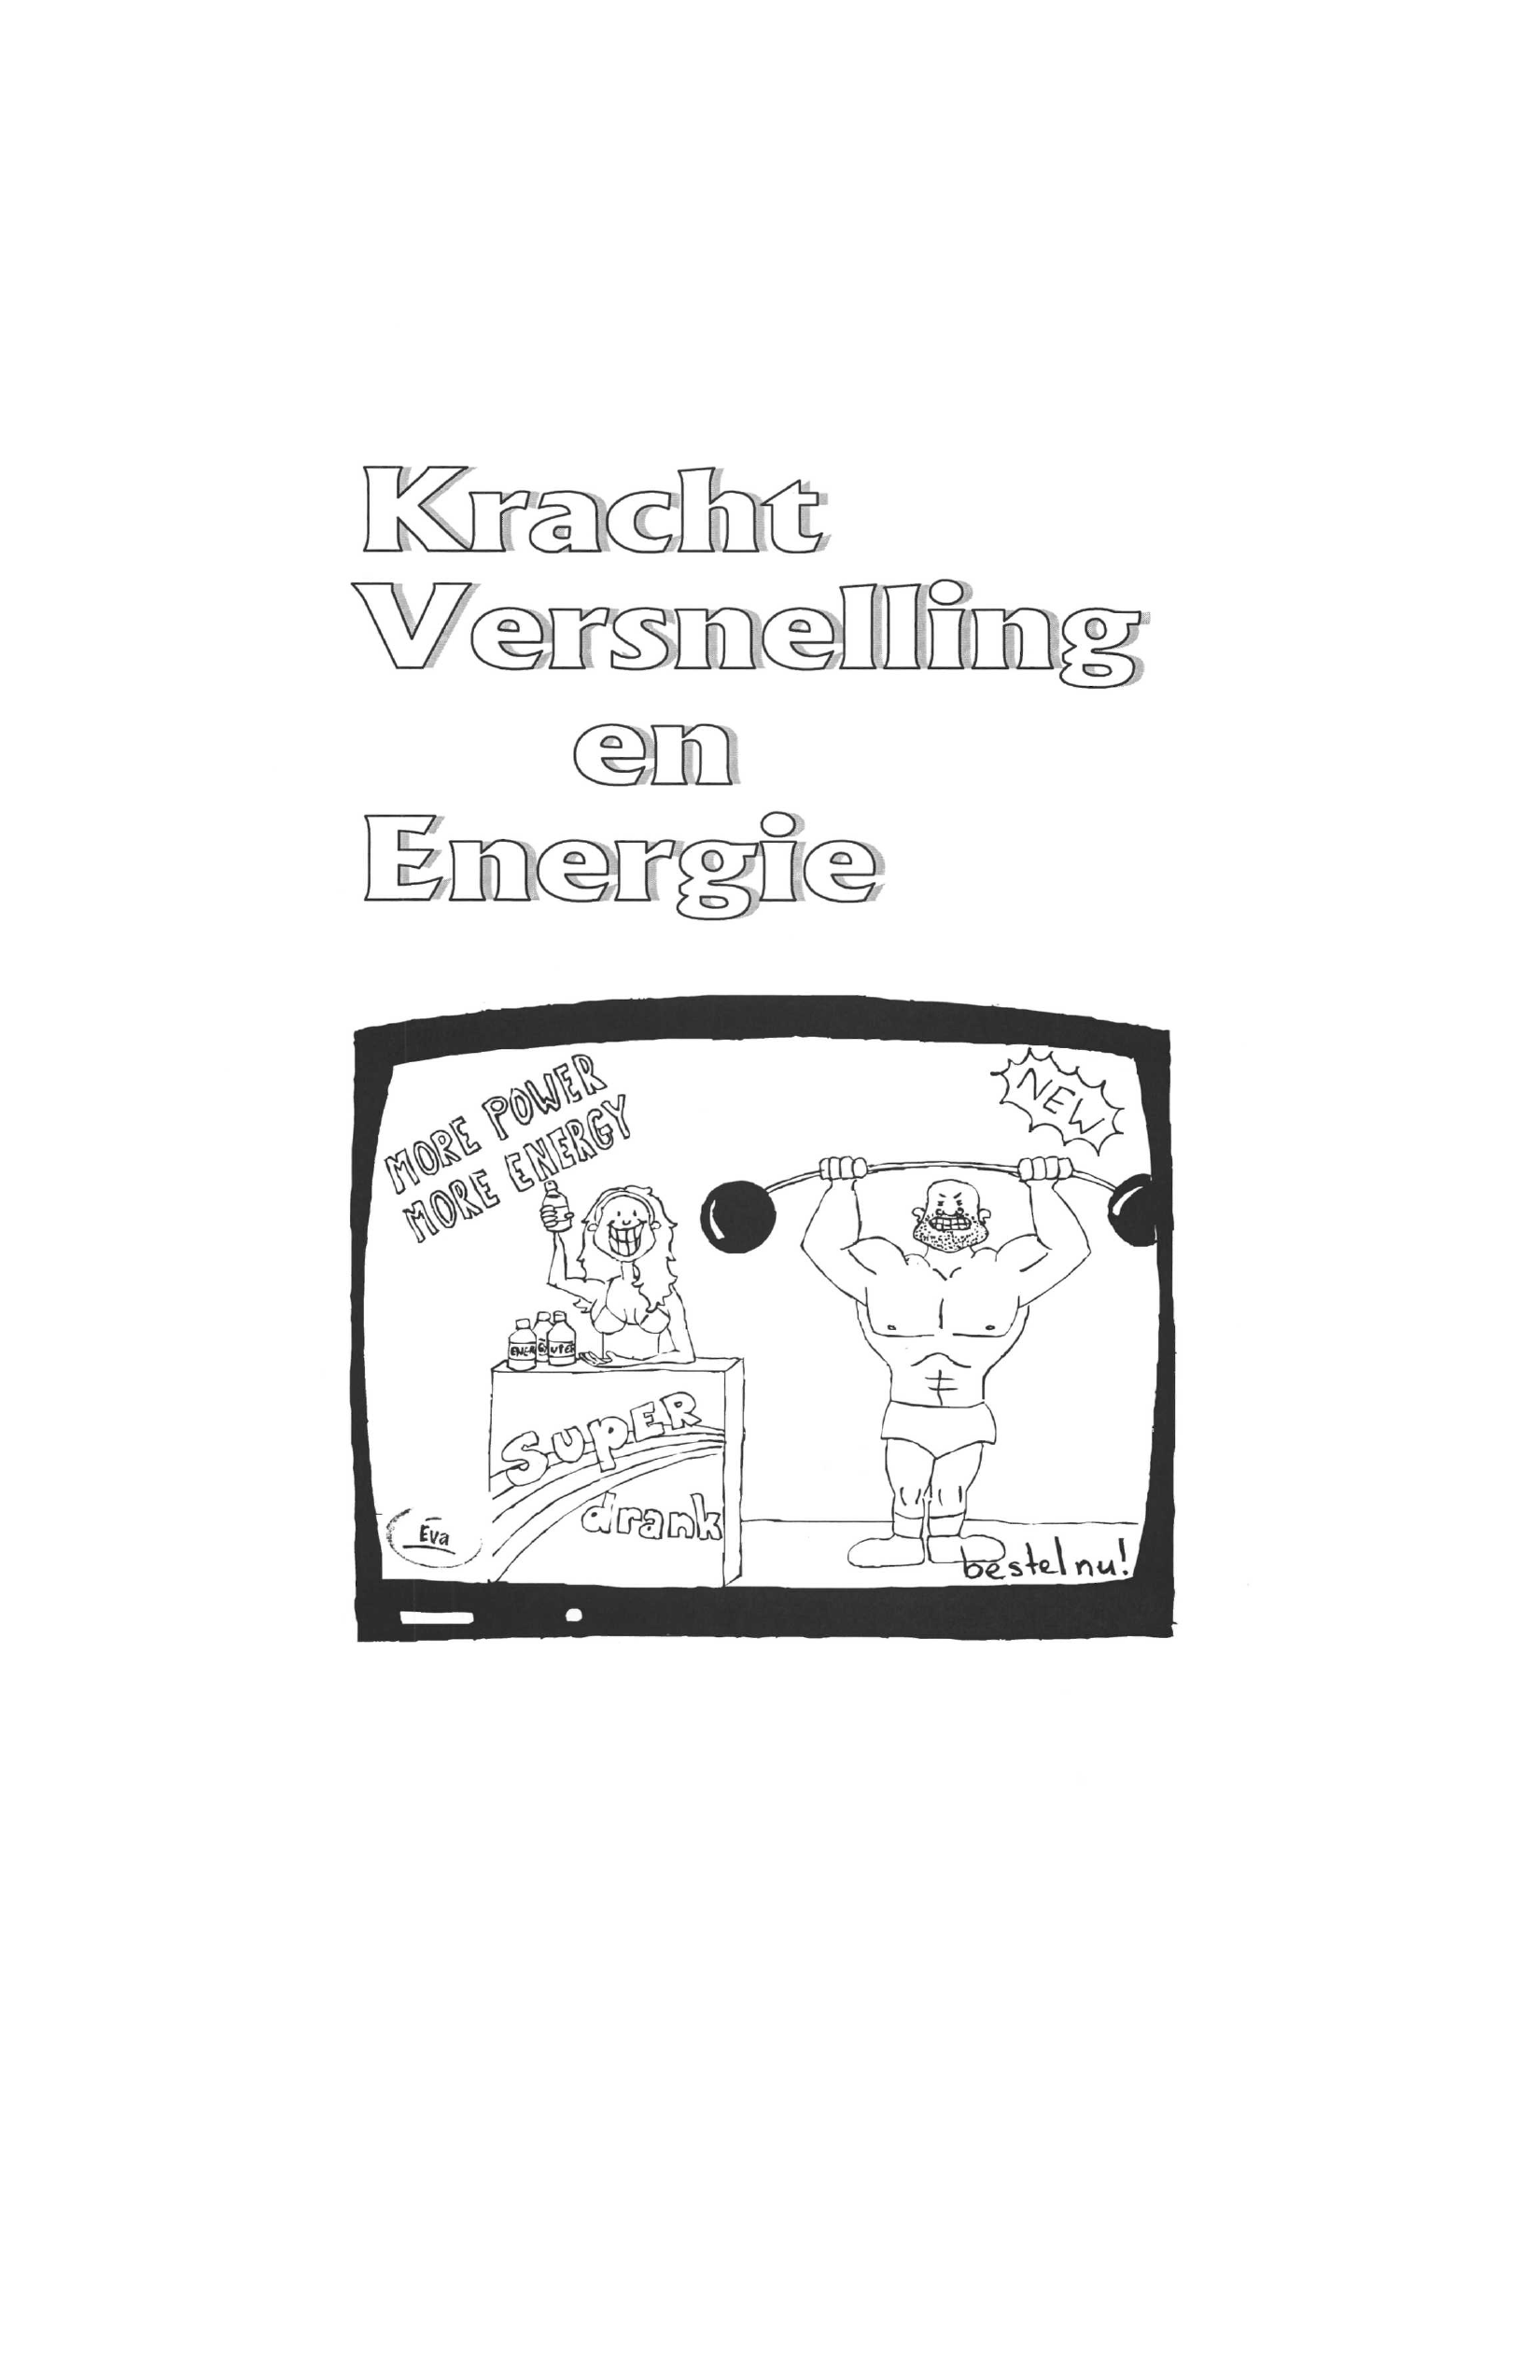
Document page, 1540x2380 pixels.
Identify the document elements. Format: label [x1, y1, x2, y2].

picture [218, 307, 1254, 1788]
